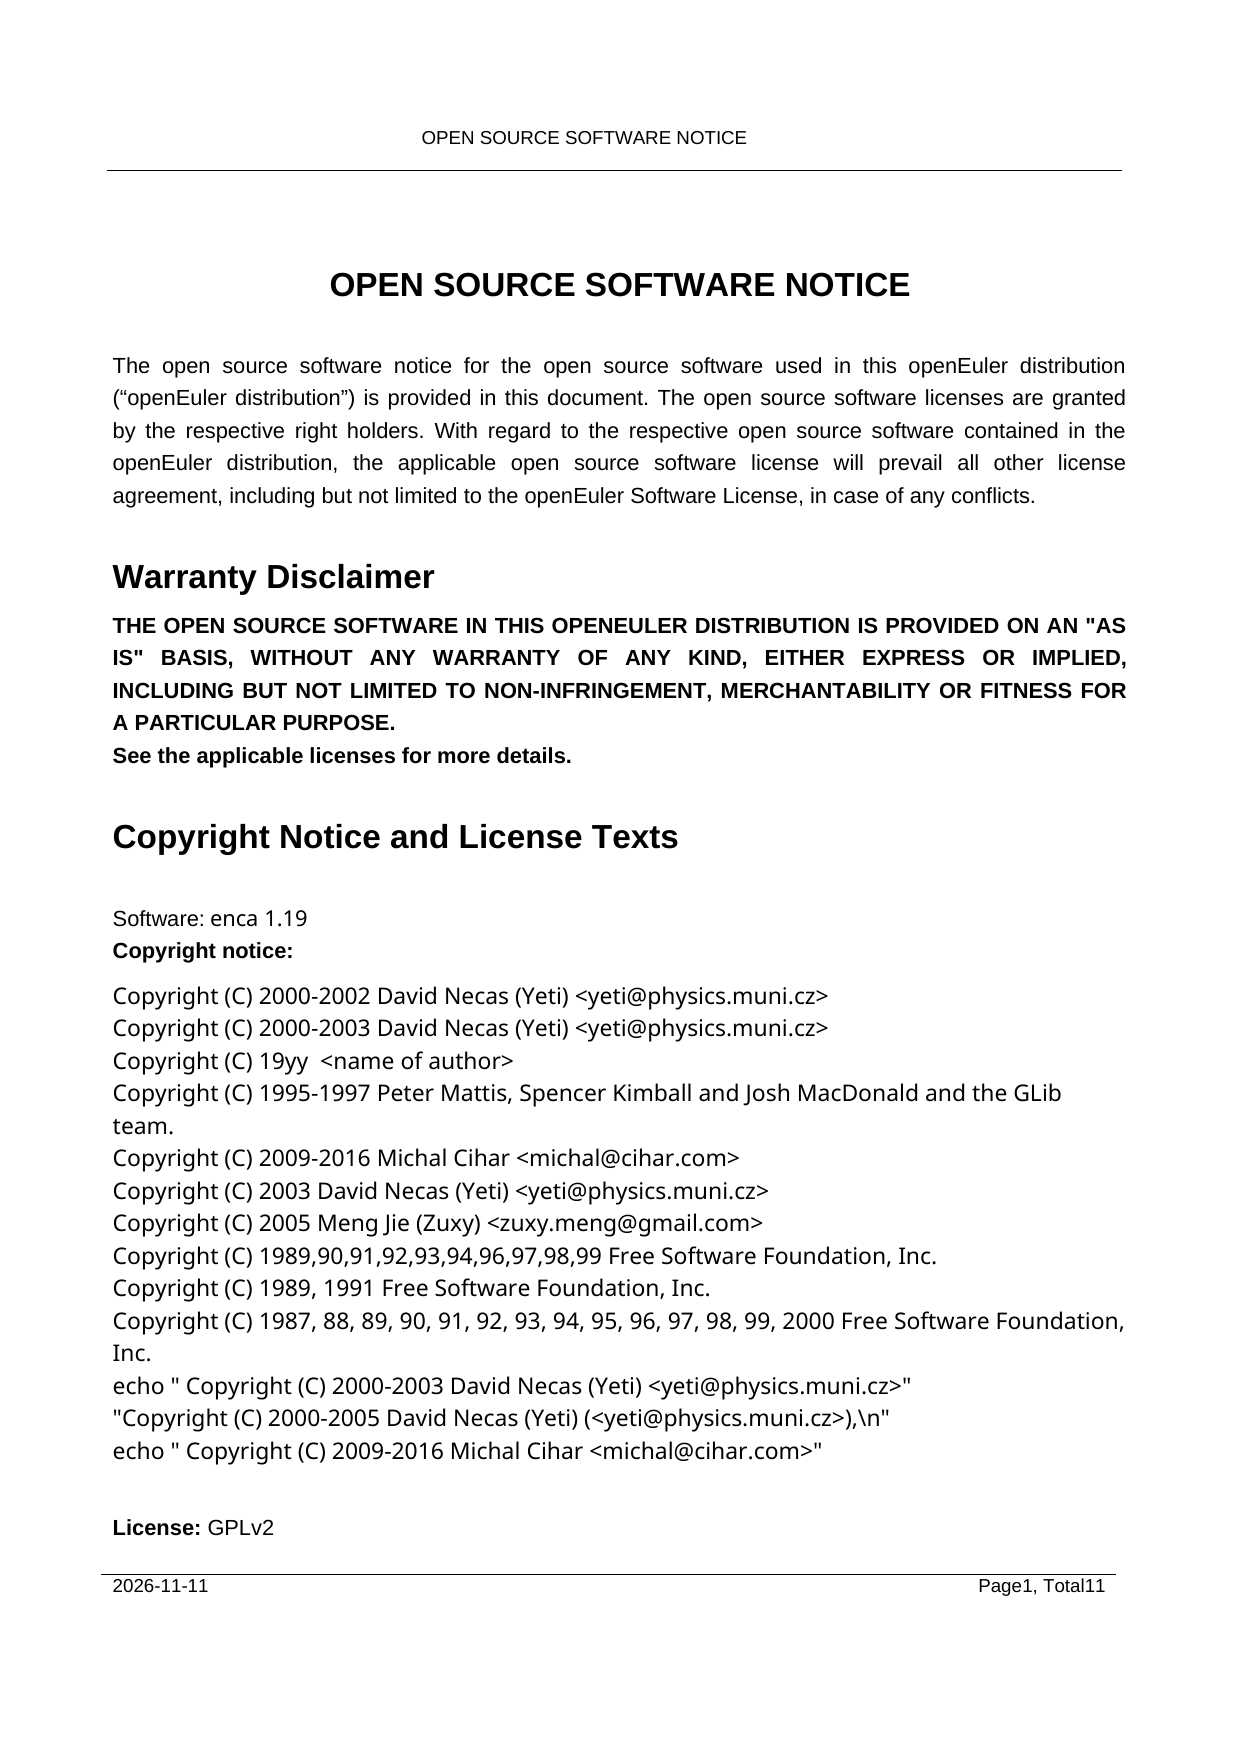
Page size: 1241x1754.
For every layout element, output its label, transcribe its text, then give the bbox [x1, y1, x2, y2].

text Copyright notice: [112, 934, 1128, 966]
text Copyright (C) 2000-2003 David Necas (Yeti) <yeti@physics.muni.cz> [112, 1012, 1128, 1044]
text echo " Copyright (C) 2000-2003 David Necas (Yeti) <yeti@physics.muni.cz>" [112, 1369, 1128, 1402]
text Warranty Disclaimer [112, 544, 1128, 609]
text Copyright (C) 19yy <name of author> [112, 1044, 1128, 1077]
text Copyright (C) 1989,90,91,92,93,94,96,97,98,99 Free Software Foundation, Inc. [112, 1239, 1128, 1272]
text Copyright (C) 1989, 1991 Free Software Foundation, Inc. [112, 1272, 1128, 1304]
text echo " Copyright (C) 2009-2016 Michal Cihar <michal@cihar.com>" [112, 1434, 1128, 1467]
text The open source software notice for the open source software used in this openEuler distribution (“openEuler distribution”) is provided in this document. The open source software licenses are granted by the respective right holders. With regard to the respective open source software contained in the openEuler distribution, the applicable open source software license will prevail all other license agreement, including but not limited to the openEuler Software License, in case of any conflicts. [112, 349, 1128, 511]
text Copyright (C) 2009-2016 Michal Cihar <michal@cihar.com> [112, 1142, 1128, 1174]
text Copyright (C) 2003 David Necas (Yeti) <yeti@physics.muni.cz> [112, 1174, 1128, 1207]
text Copyright (C) 2000-2002 David Necas (Yeti) <yeti@physics.muni.cz> [112, 979, 1128, 1012]
text "Copyright (C) 2000-2005 David Necas (Yeti) (<yeti@physics.muni.cz>),\n" [112, 1402, 1128, 1434]
text OPEN SOURCE SOFTWARE NOTICE [112, 251, 1128, 316]
text License: GPLv2 [112, 1512, 1128, 1544]
text Copyright Notice and License Texts [112, 804, 1128, 869]
text THE OPEN SOURCE SOFTWARE IN THIS OPENEULER DISTRIBUTION IS PROVIDED ON AN "AS IS" BASIS, WITHOUT ANY WARRANTY OF ANY KIND, EITHER EXPRESS OR IMPLIED, INCLUDING BUT NOT LIMITED TO NON-INFRINGEMENT, MERCHANTABILITY OR FITNESS FOR A PARTICULAR PURPOSE. See the applicable licenses for more details. [112, 609, 1128, 771]
text Software: enca 1.19 [112, 901, 1128, 934]
text Copyright (C) 1995-1997 Peter Mattis, Spencer Kimball and Josh MacDonald and the GLib team. [112, 1077, 1128, 1142]
text Copyright (C) 2005 Meng Jie (Zuxy) <zuxy.meng@gmail.com> [112, 1207, 1128, 1239]
text Copyright (C) 1987, 88, 89, 90, 91, 92, 93, 94, 95, 96, 97, 98, 99, 2000 Free Software Foundation, Inc. [112, 1304, 1128, 1369]
